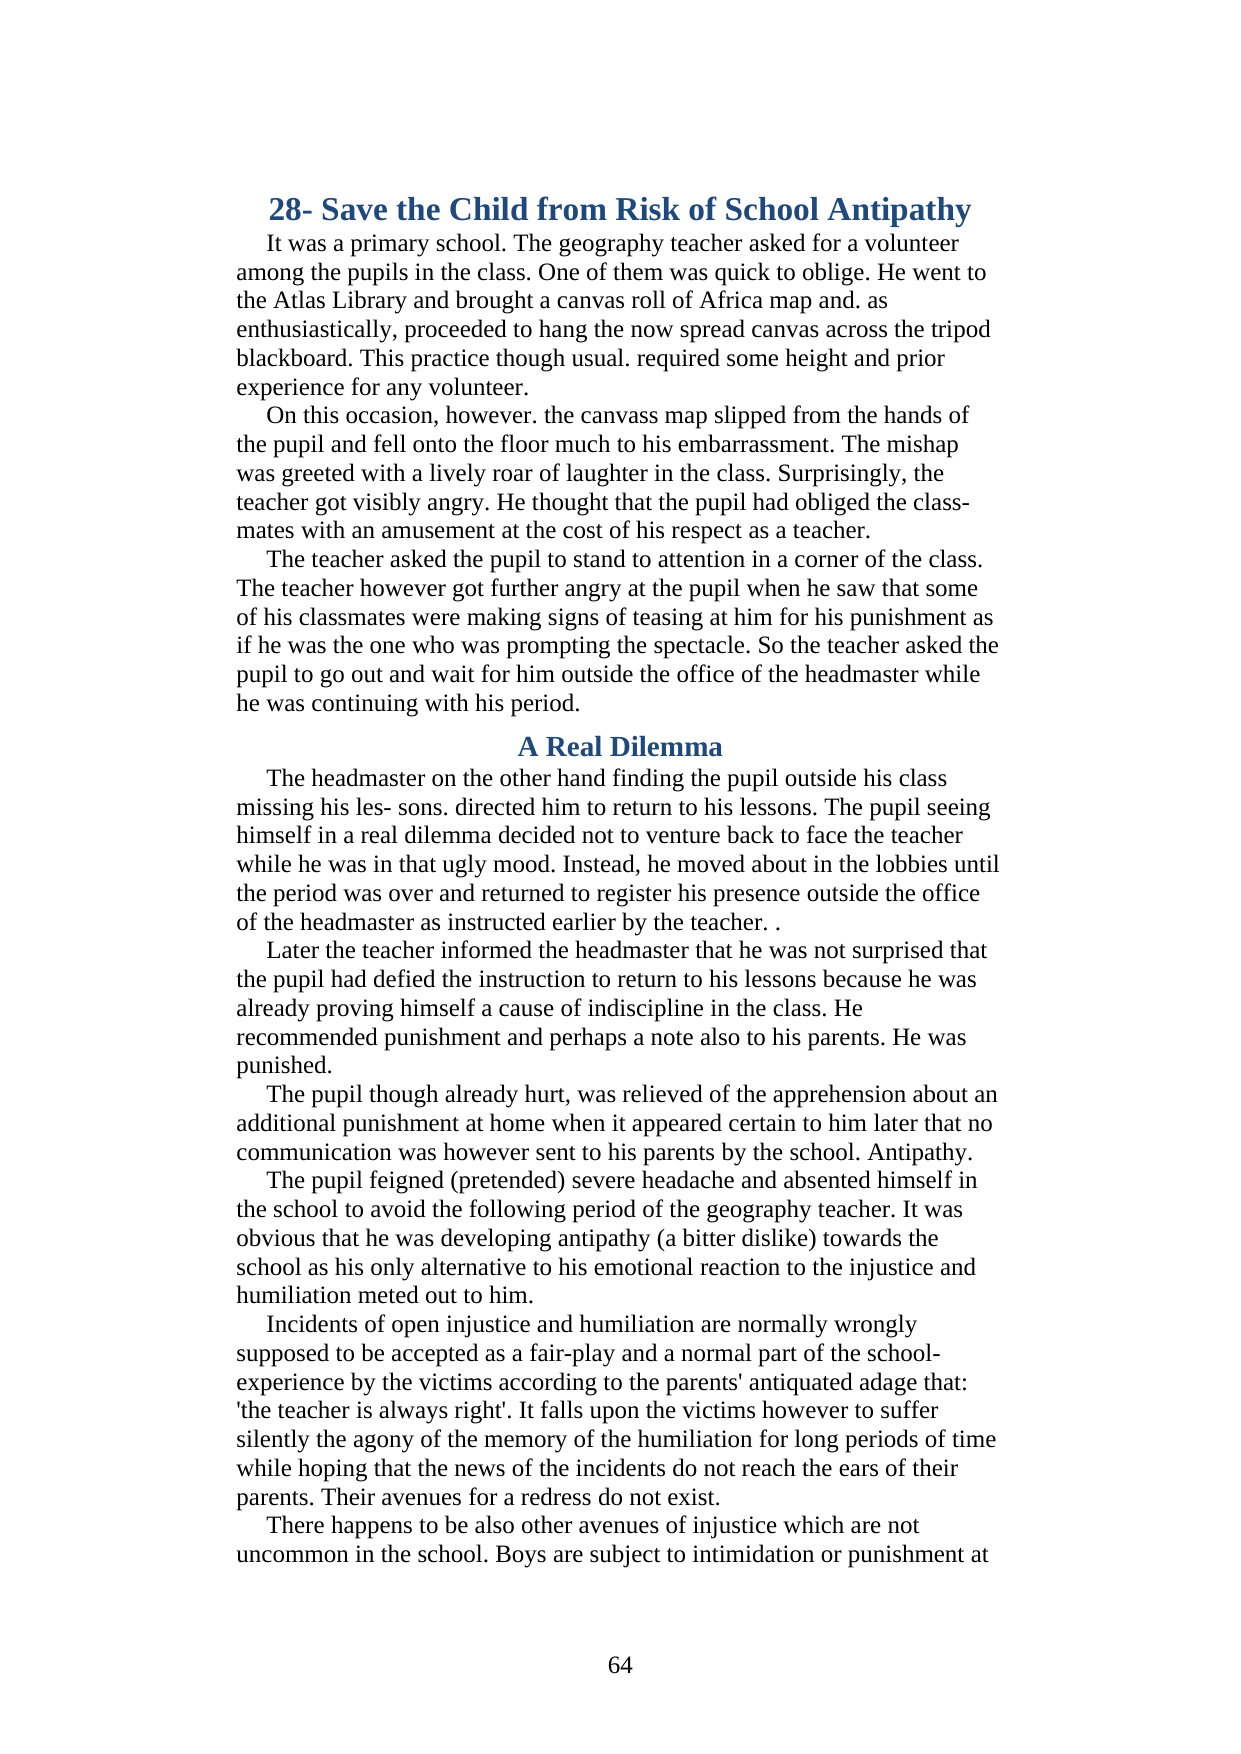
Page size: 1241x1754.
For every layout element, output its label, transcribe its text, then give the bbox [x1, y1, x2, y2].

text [236, 1510, 1004, 1568]
subtitle A Real Dilemma [236, 729, 1004, 763]
text Later the teacher informed the headmaster that he was not surprised that the pupil had defied the instruction to return to his lessons because he was already proving himself a cause of indiscipline in the class. He recommended punishment and perhaps a note also to his parents. He was punished. [236, 935, 1004, 1079]
text The pupil feigned (pretended) severe headache and absented himself in the school to avoid the following period of the geography teacher. It was obvious that he was developing antipathy (a bitter dislike) towards the school as his only alternative to his emotional reaction to the injustice and humiliation meted out to him. [236, 1165, 1004, 1309]
text On this occasion, however. the canvass map slipped from the hands of the pupil and fell onto the floor much to his embarrassment. The mishap was greeted with a lively roar of laughter in the class. Surprisingly, the teacher got visibly angry. He thought that the pupil had obliged the class- mates with an amusement at the cost of his respect as a teacher. [236, 401, 1004, 544]
subtitle 28- Save the Child from Risk of School Antipathy [236, 190, 1004, 228]
text The pupil though already hurt, was relieved of the apprehension about an additional punishment at home when it appeared certain to him later that no communication was however sent to his parents by the school. Antipathy. [236, 1079, 1004, 1165]
text The teacher asked the pupil to stand to attention in a corner of the class. The teacher however got further angry at the pupil when he saw that some of his classmates were making signs of teasing at him for his punishment as if he was the one who was prompting the spectacle. So the teacher asked the pupil to go out and wait for him outside the office of the headmaster while he was continuing with his period. [236, 544, 1004, 717]
text Incidents of open injustice and humiliation are normally wrongly supposed to be accepted as a fair-play and a normal part of the school- experience by the victims according to the parents' antiquated adage that: 'the teacher is always right'. It falls upon the victims however to suffer silently the agony of the memory of the humiliation for long periods of time while hoping that the news of the incidents do not reach the ears of their parents. Their avenues for a redress do not exist. [236, 1309, 1004, 1510]
text It was a primary school. The geography teacher asked for a volunteer among the pupils in the class. One of them was quick to oblige. He went to the Atlas Library and brought a canvas roll of Africa map and. as enthusiastically, proceeded to hang the now spread canvas across the tripod blackboard. This practice though usual. required some height and prior experience for any volunteer. [236, 228, 1004, 401]
text The headmaster on the other hand finding the pupil outside his class missing his les- sons. directed him to return to his lessons. The pupil seeing himself in a real dilemma decided not to venture back to face the teacher while he was in that ugly mood. Instead, he moved about in the lobbies until the period was over and returned to register his presence outside the office of the headmaster as instructed earlier by the teacher. . [236, 763, 1004, 935]
